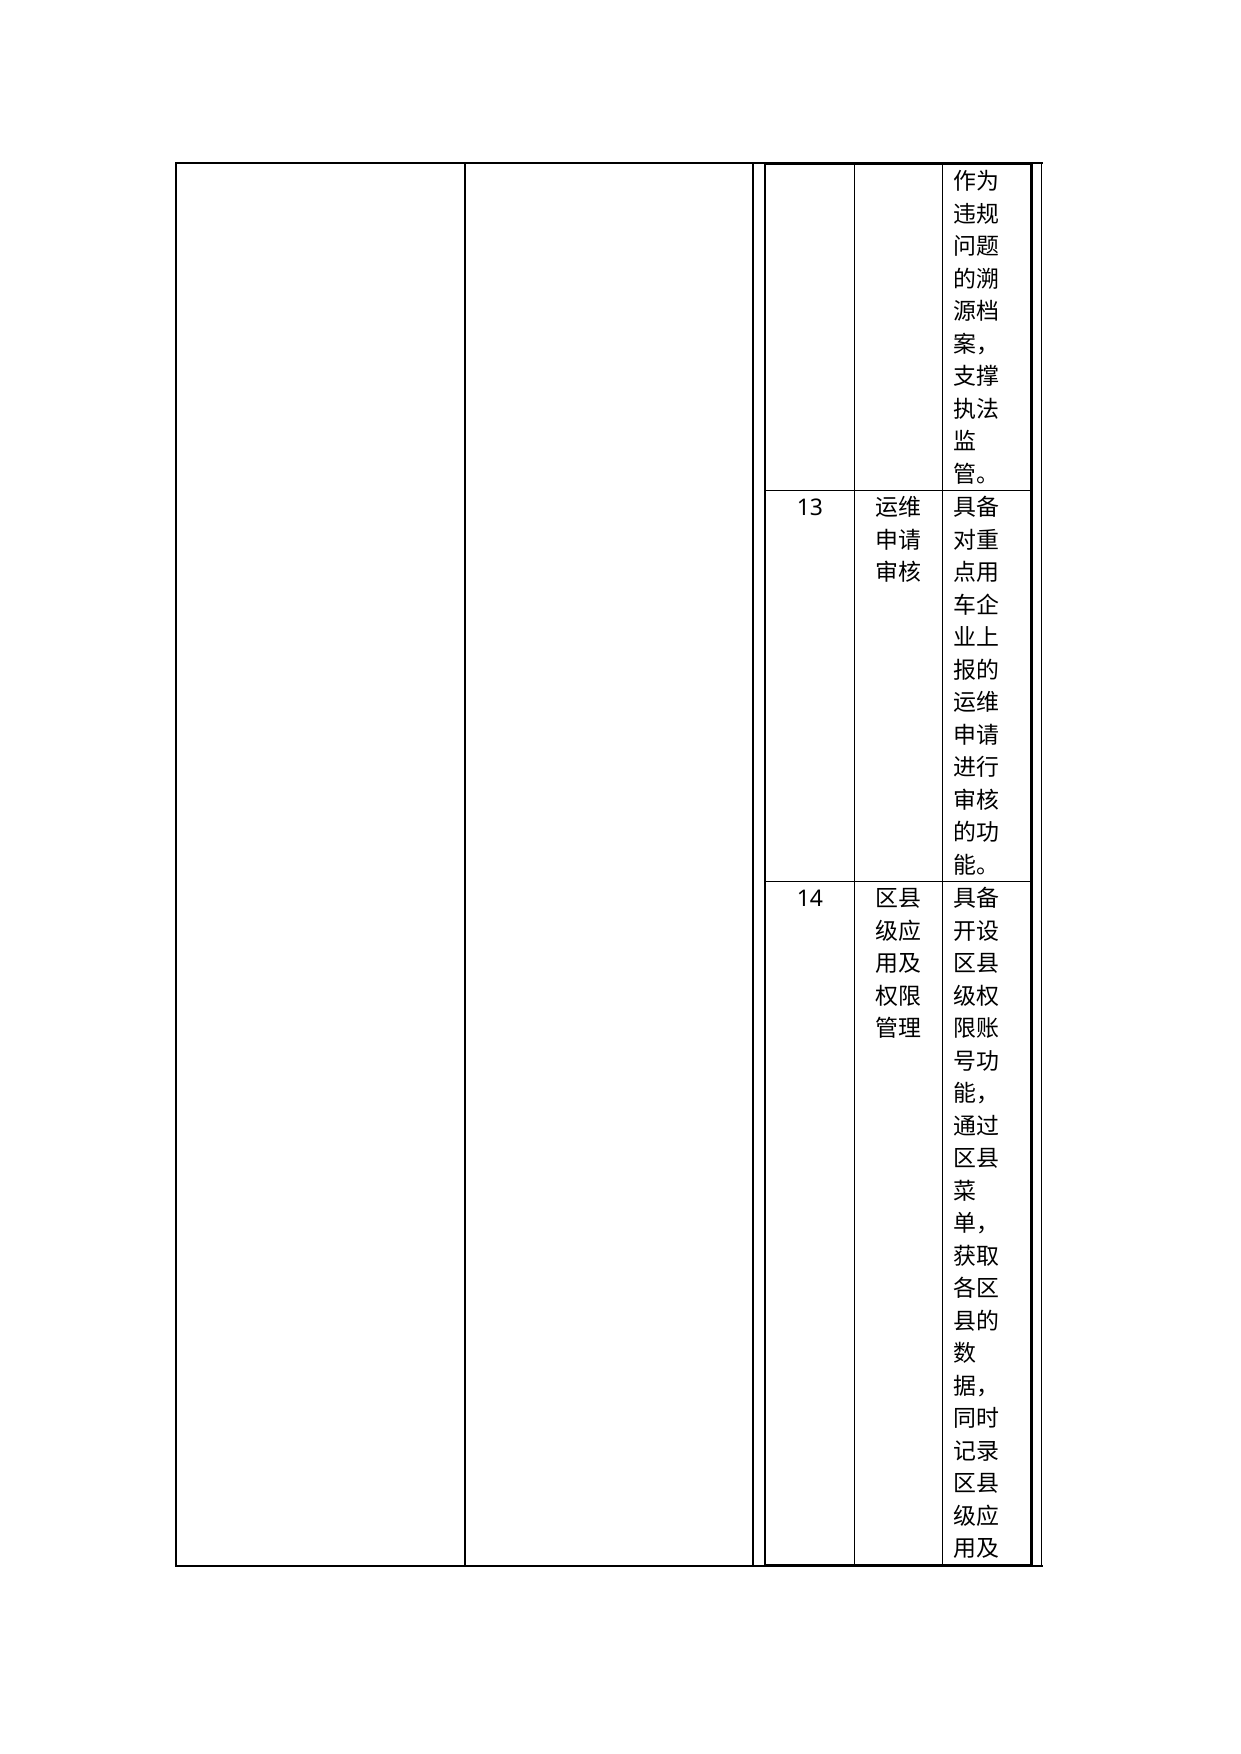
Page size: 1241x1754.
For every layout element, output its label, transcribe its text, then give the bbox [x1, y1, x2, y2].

table_cell 1 [177, 164, 464, 1565]
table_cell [1033, 164, 1041, 1565]
table_cell [466, 164, 752, 1565]
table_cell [754, 164, 764, 1565]
